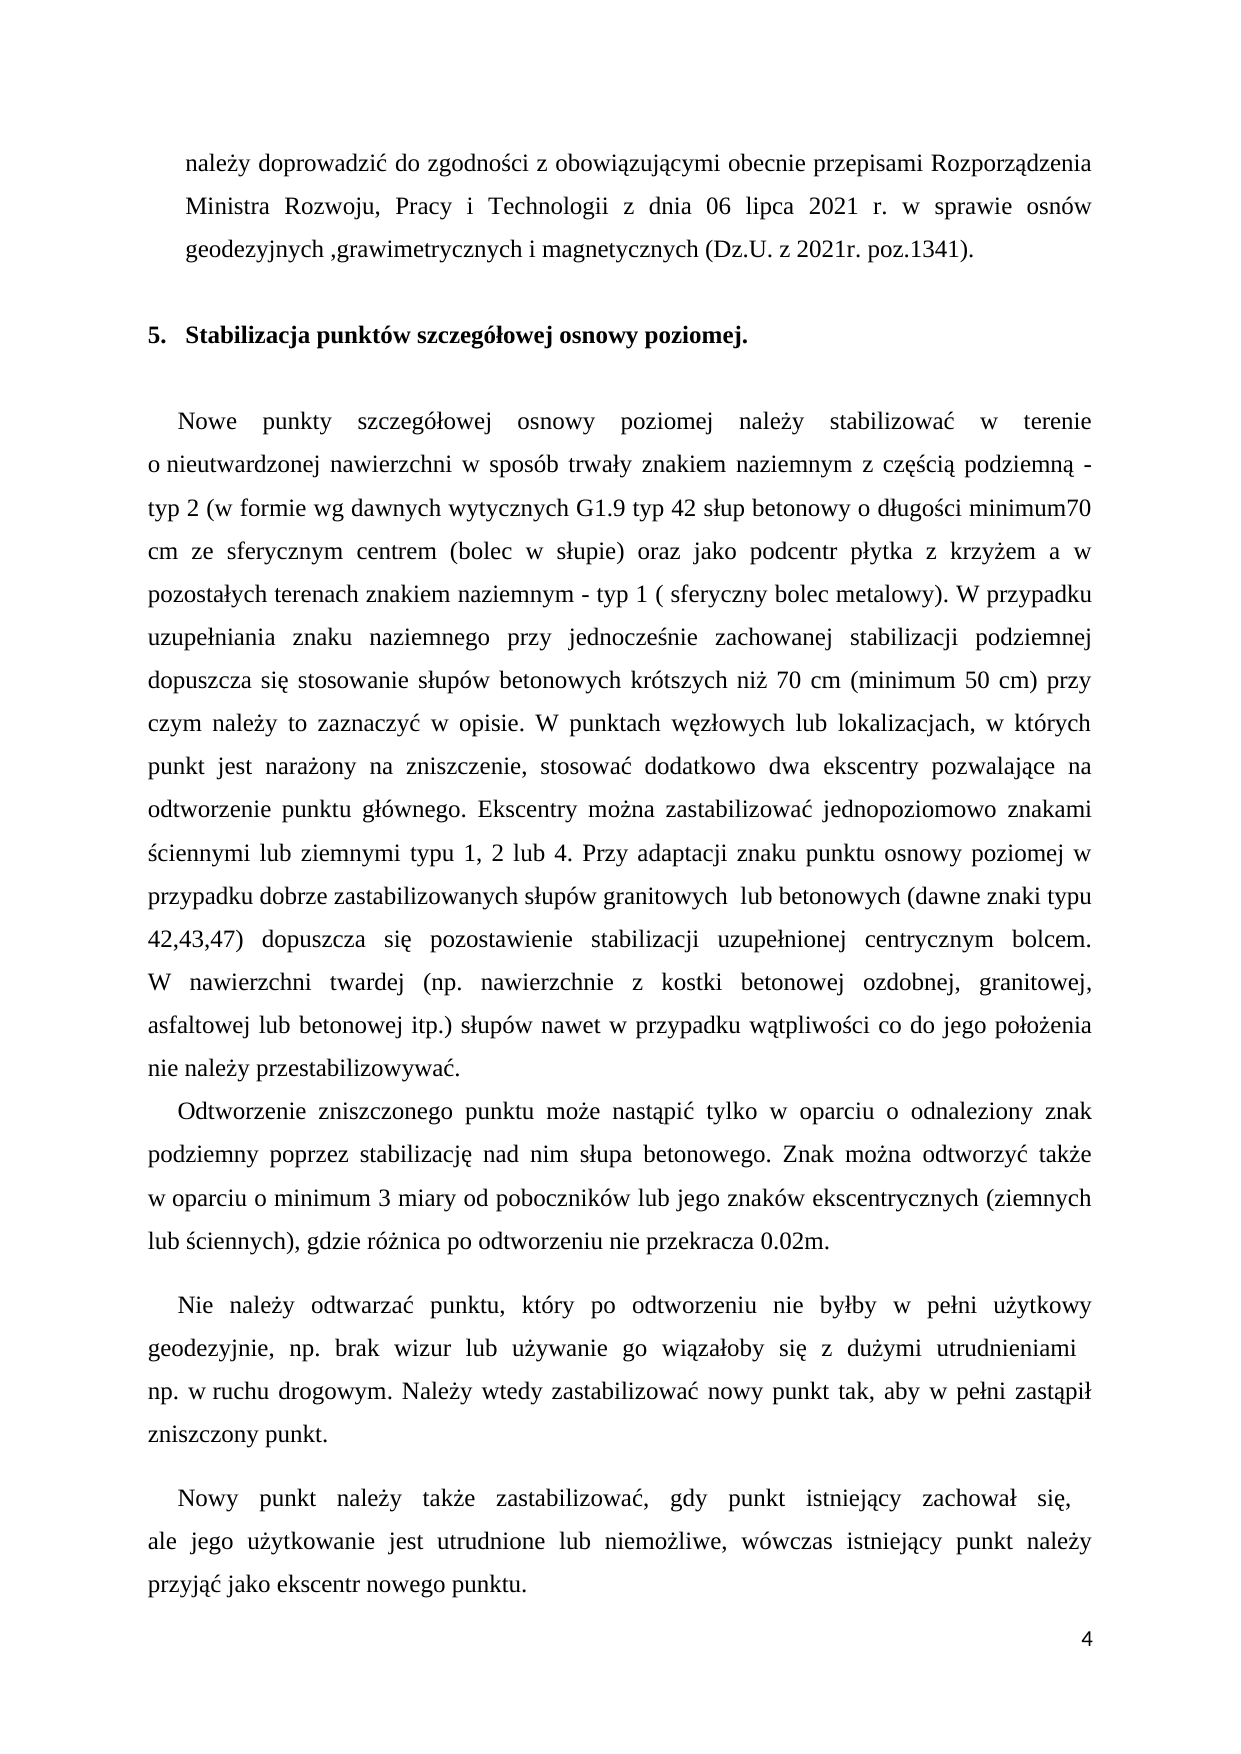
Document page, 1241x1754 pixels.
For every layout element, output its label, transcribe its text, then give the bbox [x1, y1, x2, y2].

text Nie należy odtwarzać punktu, który po odtworzeniu nie byłby w pełni użytkowy geodezyjnie, np. brak wizur lub używanie go wiązałoby się z dużymi utrudnieniami np. w ruchu drogowym. Należy wtedy zastabilizować nowy punkt tak, aby w pełni zastąpił zniszczony punkt. [148, 1290, 1093, 1448]
text Nowe punkty szczegółowej osnowy poziomej należy stabilizować w terenie o nieutwardzonej nawierzchni w sposób trwały znakiem naziemnym z częścią podziemną - typ 2 (w formie wg dawnych wytycznych G1.9 typ 42 słup betonowy o długości minimum70 cm ze sferycznym centrem (bolec w słupie) oraz jako podcentr płytka z krzyżem a w pozostałych terenach znakiem naziemnym - typ 1 ( sferyczny bolec metalowy). W przypadku uzupełniania znaku naziemnego przy jednocześnie zachowanej stabilizacji podziemnej dopuszcza się stosowanie słupów betonowych krótszych niż 70 cm (minimum 50 cm) przy czym należy to zaznaczyć w opisie. W punktach węzłowych lub lokalizacjach, w których punkt jest narażony na zniszczenie, stosować dodatkowo dwa ekscentry pozwalające na odtworzenie punktu głównego. Ekscentry można zastabilizować jednopoziomowo znakami ściennymi lub ziemnymi typu 1, 2 lub 4. Przy adaptacji znaku punktu osnowy poziomej w przypadku dobrze zastabilizowanych słupów granitowych lub betonowych (dawne znaki typu 42,43,47) dopuszcza się pozostawienie stabilizacji uzupełnionej centrycznym bolcem. W nawierzchni twardej (np. nawierzchnie z kostki betonowej ozdobnej, granitowej, asfaltowej lub betonowej itp.) słupów nawet w przypadku wątpliwości co do jego położenia nie należy przestabilizowywać. [148, 406, 1093, 1082]
text Odtworzenie zniszczonego punktu może nastąpić tylko w oparciu o odnaleziony znak podziemny poprzez stabilizację nad nim słupa betonowego. Znak można odtworzyć także w oparciu o minimum 3 miary od poboczników lub jego znaków ekscentrycznych (ziemnych lub ściennych), gdzie różnica po odtworzeniu nie przekracza 0.02m. [148, 1096, 1093, 1254]
list Stabilizacja punktów szczegółowej osnowy poziomej. [148, 320, 1093, 349]
text Nowy punkt należy także zastabilizować, gdy punkt istniejący zachował się, ale jego użytkowanie jest utrudnione lub niemożliwe, wówczas istniejący punkt należy przyjąć jako ekscentr nowego punktu. [148, 1483, 1093, 1598]
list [185, 148, 1093, 263]
